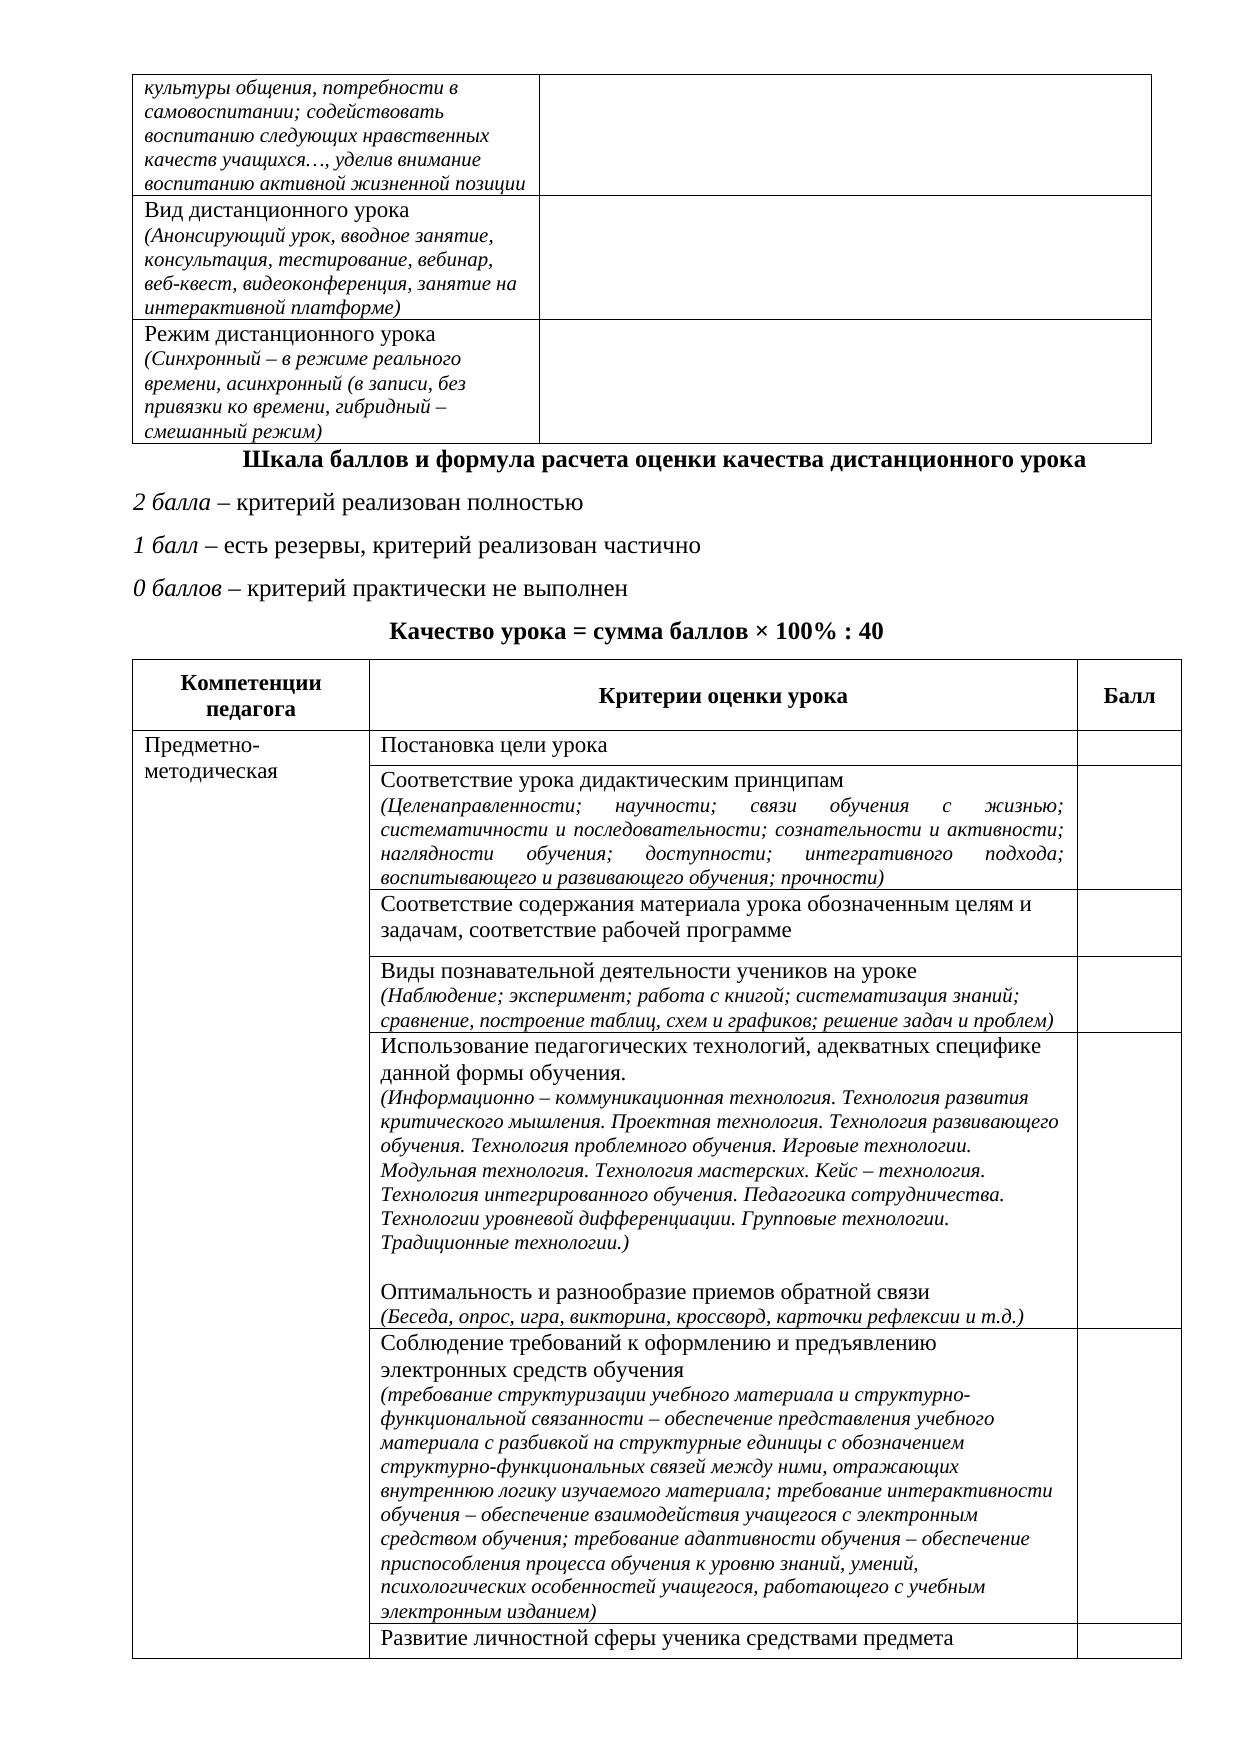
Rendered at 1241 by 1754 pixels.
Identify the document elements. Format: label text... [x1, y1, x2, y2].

table_cell [540, 75, 1151, 195]
table_cell [1078, 731, 1181, 765]
table_cell [1078, 1624, 1181, 1658]
table_cell Использование педагогических технологий, адекватных специфике данной формы обучения. (Информационно – коммуникационная технология. Технология развития критического мышления. Проектная технология. Технология развивающего обучения. Технология проблемного обучения. Игровые технологии. Модульная технология. Технология мастерских. Кейс – технология. Технология интегрированного обучения. Педагогика сотрудничества. Технологии уровневой дифференциации. Групповые технологии. Традиционные технологии.) Оптимальность и разнообразие приемов обратной связи (Беседа, опрос, игра, викторина, кроссворд, карточки рефлексии и т.д.) [370, 1033, 1077, 1328]
text Шкала баллов и формула расчета оценки качества дистанционного урока [177, 444, 1152, 472]
table_cell Соблюдение требований к оформлению и предъявлению электронных средств обучения (требование структуризации учебного материала и структурно-функциональной связанности – обеспечение представления учебного материала с разбивкой на структурные единицы с обозначением структурно-функциональных связей между ними, отражающих внутреннюю логику изучаемого материала; требование интерактивности обучения – обеспечение взаимодействия учащегося с электронным средством обучения; требование адаптивности обучения – обеспечение приспособления процесса обучения к уровню знаний, умений, психологических особенностей учащегося, работающего с учебным электронным изданием) [370, 1329, 1077, 1623]
table_header Компетенции педагога [133, 660, 369, 729]
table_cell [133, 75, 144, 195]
table_cell [1078, 957, 1181, 1032]
table_cell Соответствие содержания материала урока обозначенным целям и задачам, соответствие рабочей программе [370, 890, 1077, 956]
table_cell [1078, 1033, 1181, 1328]
table_cell [540, 320, 1151, 443]
table_cell [1078, 890, 1181, 956]
table_cell Вид дистанционного урока (Анонсирующий урок, вводное занятие, консультация, тестирование, вебинар, веб-квест, видеоконференция, занятие на интерактивной платформе) [133, 196, 539, 319]
table_cell Режим дистанционного урока (Синхронный – в режиме реального времени, асинхронный (в записи, без привязки ко времени, гибридный – смешанный режим) [133, 320, 539, 443]
table_cell Постановка цели урока [370, 731, 1077, 765]
table_cell Виды познавательной деятельности учеников на уроке (Наблюдение; эксперимент; работа с книгой; систематизация знаний; сравнение, построение таблиц, схем и графиков; решение задач и проблем) [370, 957, 1077, 1032]
table_cell Соответствие урока дидактическим принципам (Целенаправленности; научности; связи обучения с жизнью; систематичности и последовательности; сознательности и активности; наглядности обучения; доступности; интегративного подхода; воспитывающего и развивающего обучения; прочности) [370, 766, 1077, 889]
table_cell Развитие личностной сферы ученика средствами предмета [370, 1624, 1077, 1658]
table_header Балл [1078, 660, 1181, 729]
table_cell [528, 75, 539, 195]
text 2 балла – критерий реализован полностью 1 балл – есть резервы, критерий реализован частично 0 баллов – критерий практически не выполнен Качество урока = сумма баллов × 100% : 40 [133, 487, 1152, 645]
table_cell [540, 196, 1151, 319]
table_cell [1078, 1329, 1181, 1623]
table_cell [1078, 766, 1181, 889]
table_cell Предметно-методическая [133, 731, 369, 1658]
table_header Критерии оценки урока [370, 660, 1077, 729]
